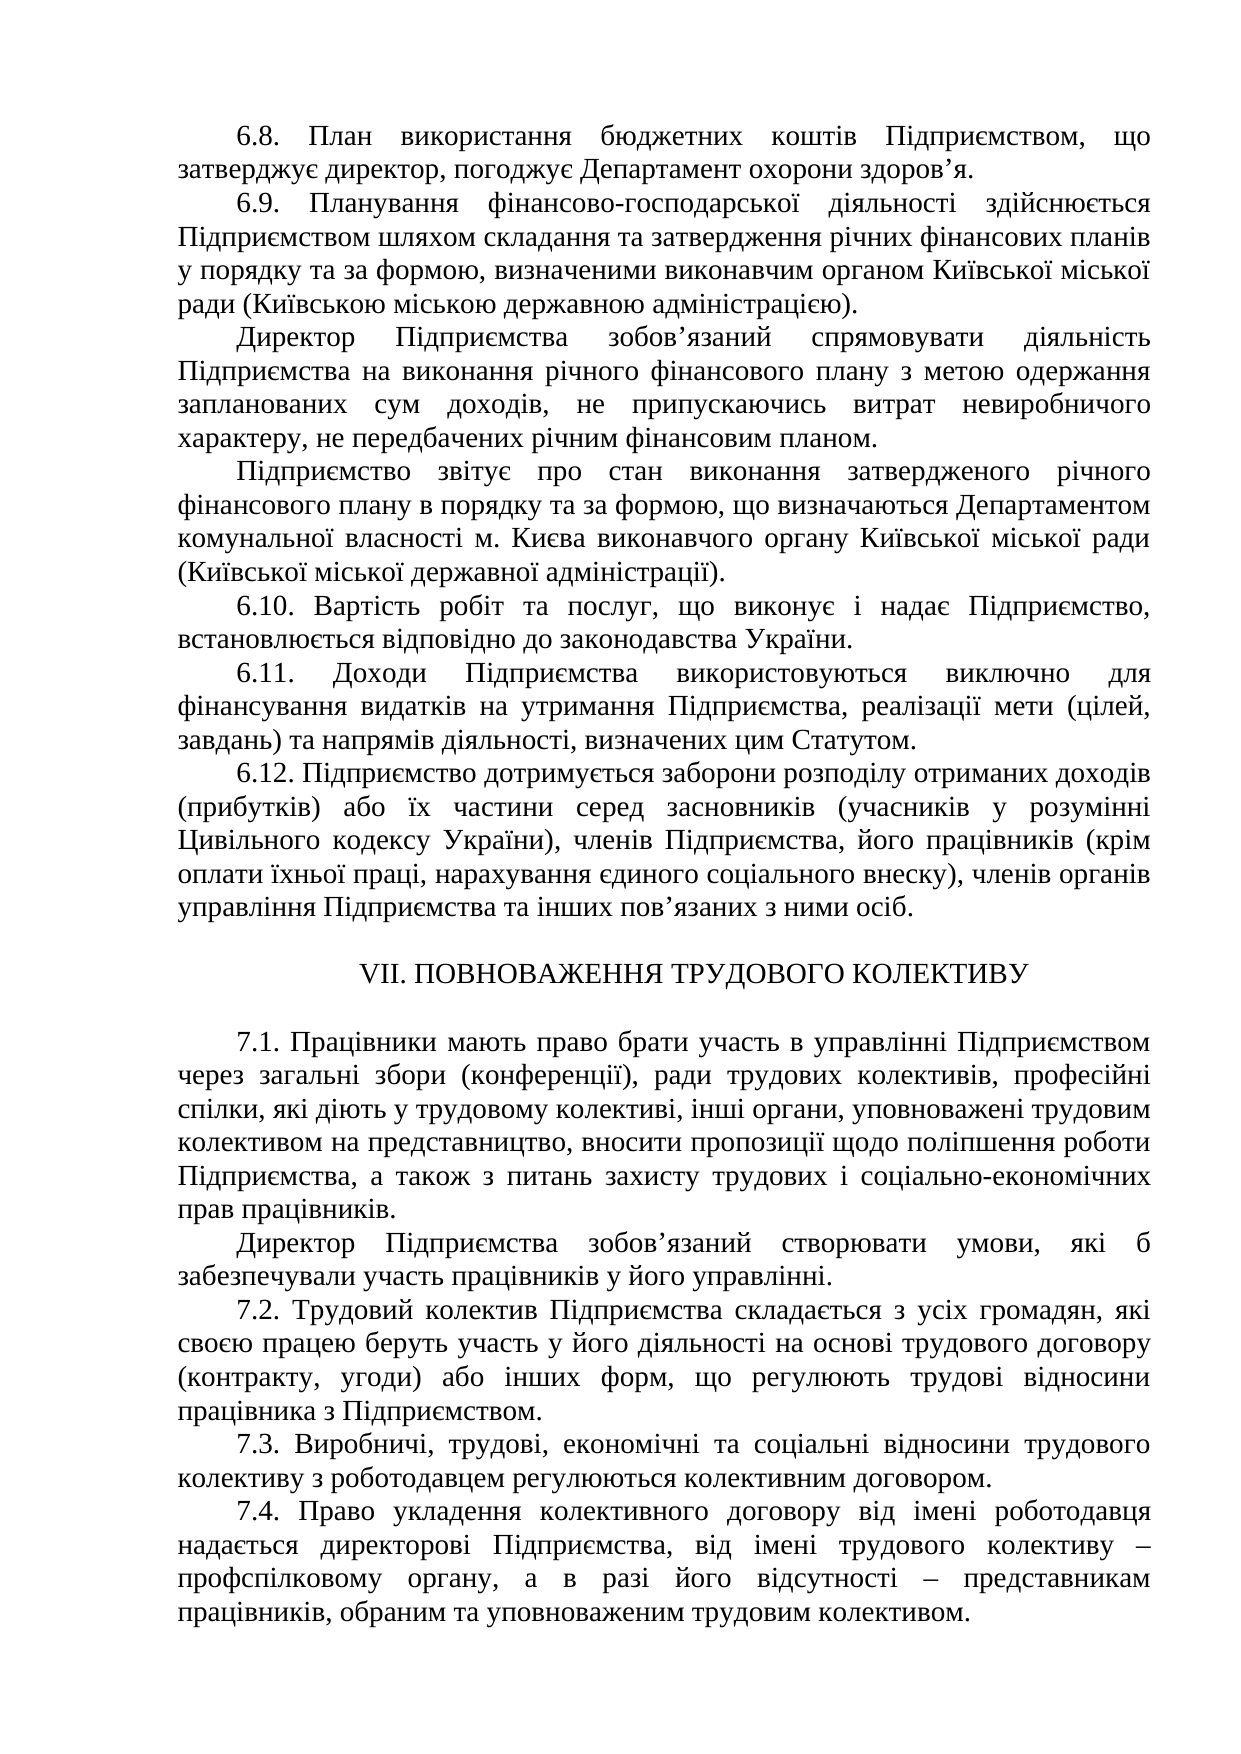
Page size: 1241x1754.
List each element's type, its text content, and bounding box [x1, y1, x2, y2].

text Директор Підприємства зобов’язаний спрямовувати діяльність Підприємства на виконання річного фінансового плану з метою одержання запланованих сум доходів, не припускаючись витрат невиробничого характеру, не передбачених річним фінансовим планом. [177, 319, 1152, 453]
text Підприємство звітує про стан виконання затвердженого річного фінансового плану в порядку та за формою, що визначаються Департаментом комунальної власності м. Києва виконавчого органу Київської міської ради (Київської міської державної адміністрації). [177, 453, 1152, 588]
text 7.2. Трудовий колектив Підприємства складається з усіх громадян, які своєю працею беруть участь у його діяльності на основі трудового договору (контракту, угоди) або інших форм, що регулюють трудові відносини працівника з Підприємством. [177, 1292, 1152, 1426]
text 6.8. План використання бюджетних коштів Підприємством, що затверджує директор, погоджує Департамент охорони здоров’я. [177, 118, 1152, 185]
text 6.10. Вартість робіт та послуг, що виконує і надає Підприємство, встановлюється відповідно до законодавства України. [177, 588, 1152, 655]
text 6.12. Підприємство дотримується заборони розподілу отриманих доходів (прибутків) або їх частини серед засновників (учасників у розумінні Цивільного кодексу України), членів Підприємства, його працівників (крім оплати їхньої праці, нарахування єдиного соціального внеску), членів органів управління Підприємства та інших пов’язаних з ними осіб. [177, 755, 1152, 923]
text 6.11. Доходи Підприємства використовуються виключно для фінансування видатків на утримання Підприємства, реалізації мети (цілей, завдань) та напрямів діяльності, визначених цим Статутом. [177, 655, 1152, 755]
text Директор Підприємства зобов’язаний створювати умови, які б забезпечували участь працівників у його управлінні. [177, 1225, 1152, 1292]
text 7.1. Працівники мають право брати участь в управлінні Підприємством через загальні збори (конференції), ради трудових колективів, професійні спілки, які діють у трудовому колективі, інші органи, уповноважені трудовим колективом на представництво, вносити пропозиції щодо поліпшення роботи Підприємства, а також з питань захисту трудових і соціально-економічних прав працівників. [177, 1024, 1152, 1225]
text 7.3. Виробничі, трудові, економічні та соціальні відносини трудового колективу з роботодавцем регулюються колективним договором. [177, 1426, 1152, 1493]
text VІІ. ПОВНОВАЖЕННЯ ТРУДОВОГО КОЛЕКТИВУ [177, 957, 1152, 990]
text 7.4. Право укладення колективного договору від імені роботодавця надається директорові Підприємства, від імені трудового колективу – профспілковому органу, а в разі його відсутності – представникам працівників, обраним та уповноваженим трудовим колективом. [177, 1493, 1152, 1627]
text 6.9. Планування фінансово-господарської діяльності здійснюється Підприємством шляхом складання та затвердження річних фінансових планів у порядку та за формою, визначеними виконавчим органом Київської міської ради (Київською міською державною адміністрацією). [177, 185, 1152, 319]
